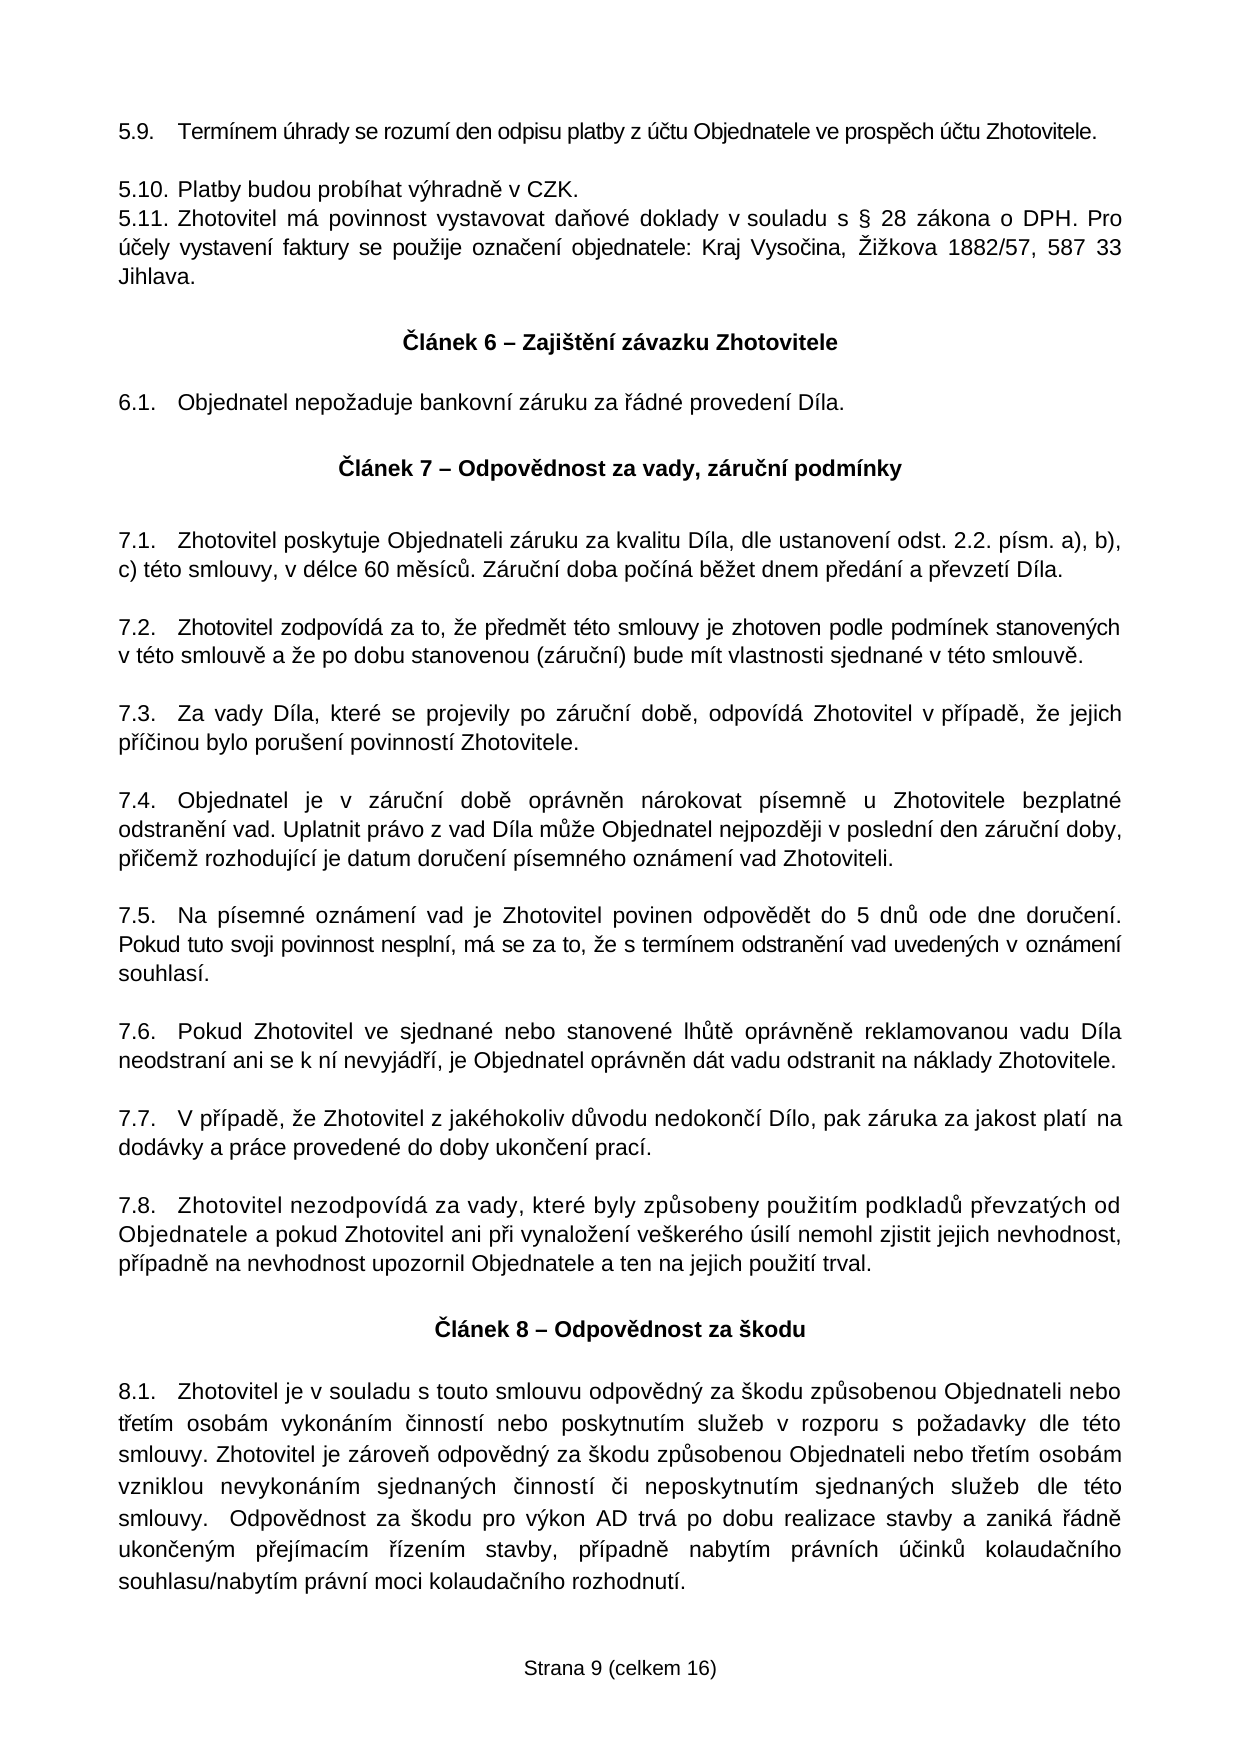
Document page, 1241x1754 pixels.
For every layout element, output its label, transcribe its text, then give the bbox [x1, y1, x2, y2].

list Termínem úhrady se rozumí den odpisu platby z účtu Objednatele ve prospěch účtu Zhotovitele. [118, 118, 1122, 144]
list Zhotovitel poskytuje Objednateli záruku za kvalitu Díla, dle ustanovení odst. 2.2. písm. a), b), c) této smlouvy, v délce 60 měsíců. Záruční doba počíná běžet dnem předání a převzetí Díla. [118, 527, 1122, 582]
list Pokud Zhotovitel ve sjednané nebo stanovené lhůtě oprávněně reklamovanou vadu Díla neodstraní ani se k ní nevyjádří, je Objednatel oprávněn dát vadu odstranit na náklady Zhotovitele. [118, 1018, 1122, 1074]
text Článek 7 – Odpovědnost za vady, záruční podmínky [118, 455, 1122, 481]
list Za vady Díla, které se projevily po záruční době, odpovídá Zhotovitel v případě, že jejich příčinou bylo porušení povinností Zhotovitele. [118, 700, 1122, 756]
list Zhotovitel má povinnost vystavovat daňové doklady v souladu s § 28 zákona o DPH. Pro účely vystavení faktury se použije označení objednatele: Kraj Vysočina, Žižkova 1882/57, 587 33 Jihlava. [118, 205, 1122, 289]
list Zhotovitel nezodpovídá za vady, které byly způsobeny použitím podkladů převzatých od Objednatele a pokud Zhotovitel ani při vynaložení veškerého úsilí nemohl zjistit jejich nevhodnost, případně na nevhodnost upozornil Objednatele a ten na jejich použití trval. [118, 1192, 1122, 1276]
list Zhotovitel je v souladu s touto smlouvu odpovědný za škodu způsobenou Objednateli nebo třetím osobám vykonáním činností nebo poskytnutím služeb v rozporu s požadavky dle této smlouvy. Zhotovitel je zároveň odpovědný za škodu způsobenou Objednateli nebo třetím osobám vzniklou nevykonáním sjednaných činností či neposkytnutím sjednaných služeb dle této smlouvy. Odpovědnost za škodu pro výkon AD trvá po dobu realizace stavby a zaniká řádně ukončeným přejímacím řízením stavby, případně nabytím právních účinků kolaudačního souhlasu/nabytím právní moci kolaudačního rozhodnutí. [118, 1378, 1122, 1594]
list Na písemné oznámení vad je Zhotovitel povinen odpovědět do 5 dnů ode dne doručení. Pokud tuto svoji povinnost nesplní, má se za to, že s termínem odstranění vad uvedených v oznámení souhlasí. [118, 902, 1122, 987]
list V případě, že Zhotovitel z jakéhokoliv důvodu nedokončí Dílo, pak záruka za jakost platí na dodávky a práce provedené do doby ukončení prací. [118, 1105, 1122, 1160]
list Objednatel je v záruční době oprávněn nárokovat písemně u Zhotovitele bezplatné odstranění vad. Uplatnit právo z vad Díla může Objednatel nejpozději v poslední den záruční doby, přičemž rozhodující je datum doručení písemného oznámení vad Zhotoviteli. [118, 787, 1122, 871]
list Platby budou probíhat výhradně v CZK. [118, 176, 1122, 202]
text Článek 8 – Odpovědnost za škodu [118, 1316, 1122, 1342]
text Článek 6 – Zajištění závazku Zhotovitele [118, 329, 1122, 356]
text 6.1. Objednatel nepožaduje bankovní záruku za řádné provedení Díla. [118, 388, 1122, 415]
list Zhotovitel zodpovídá za to, že předmět této smlouvy je zhotoven podle podmínek stanovených v této smlouvě a že po dobu stanovenou (záruční) bude mít vlastnosti sjednané v této smlouvě. [118, 613, 1122, 669]
